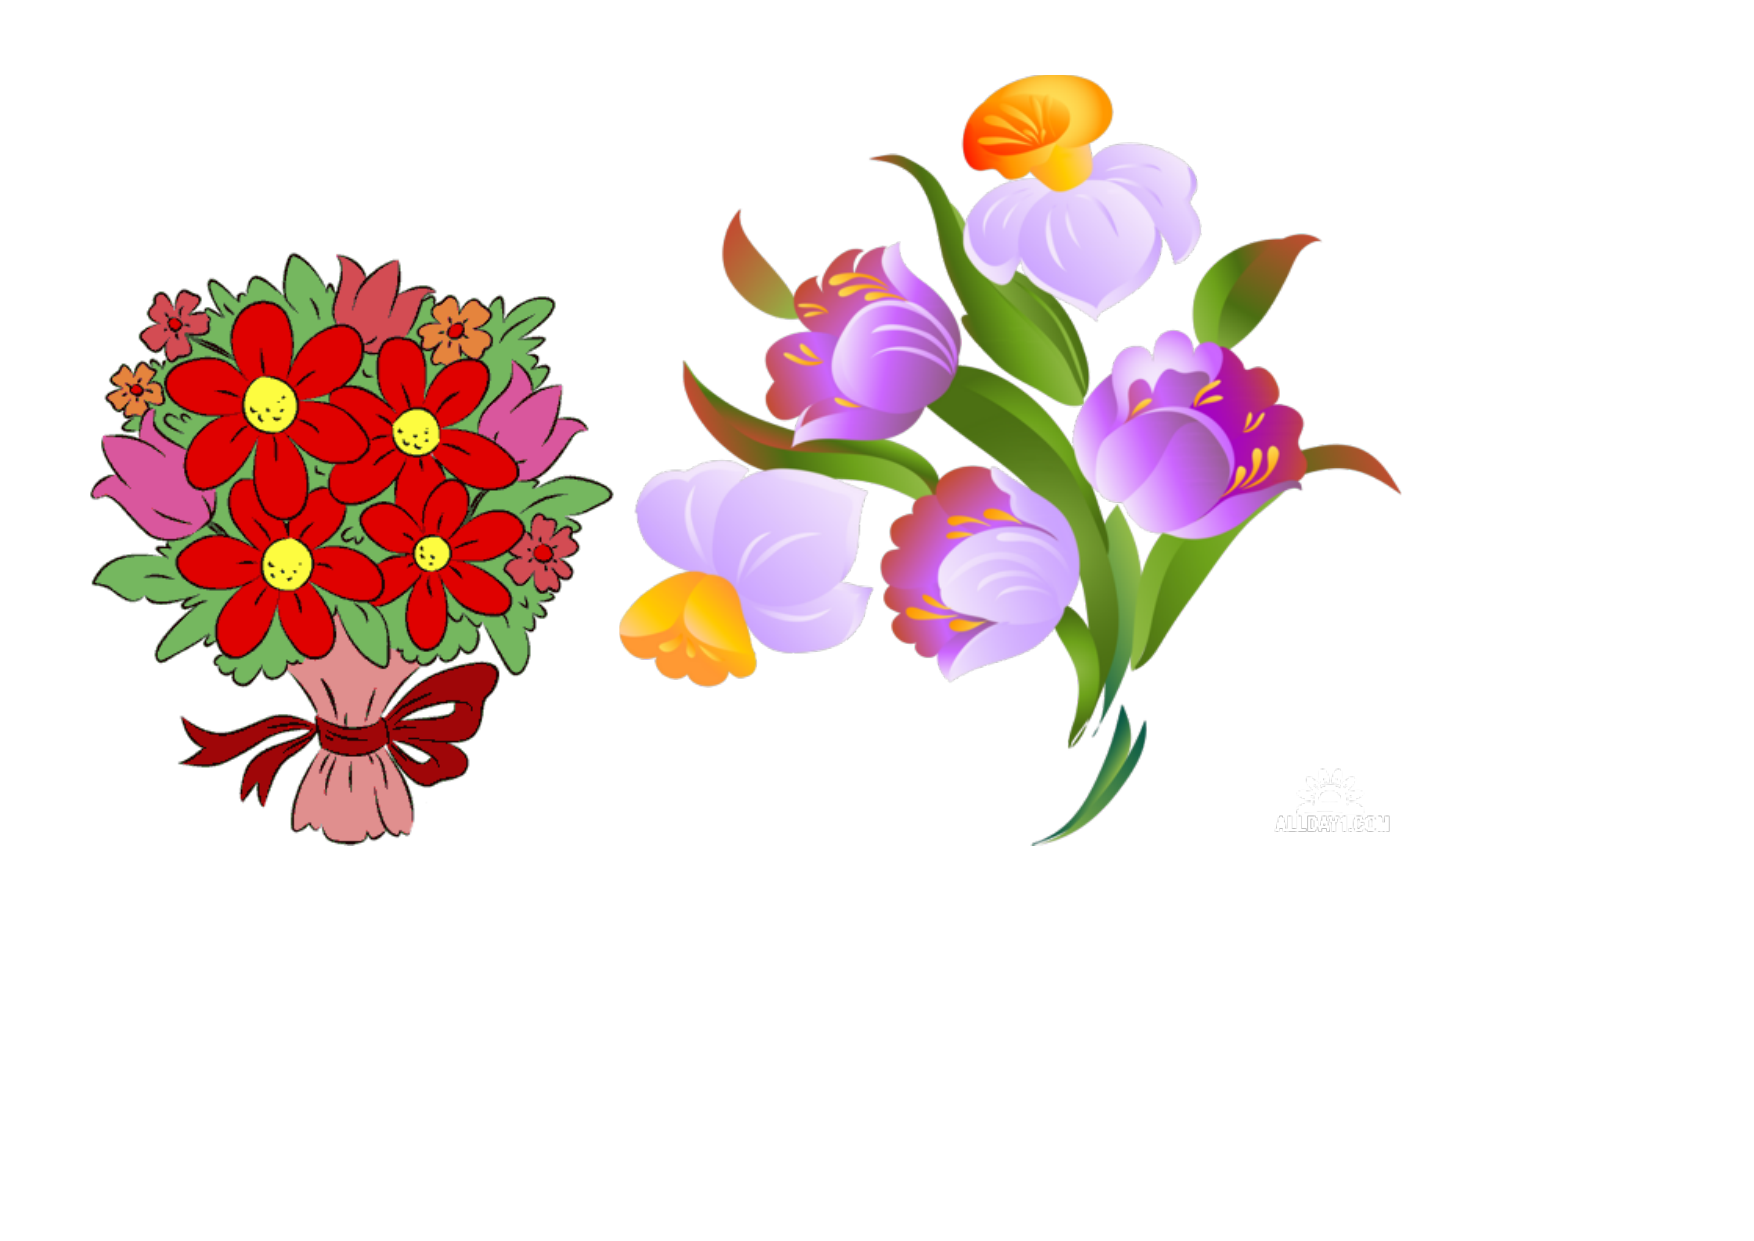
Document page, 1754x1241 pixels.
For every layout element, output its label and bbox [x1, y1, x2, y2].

picture [75, 75, 1402, 846]
